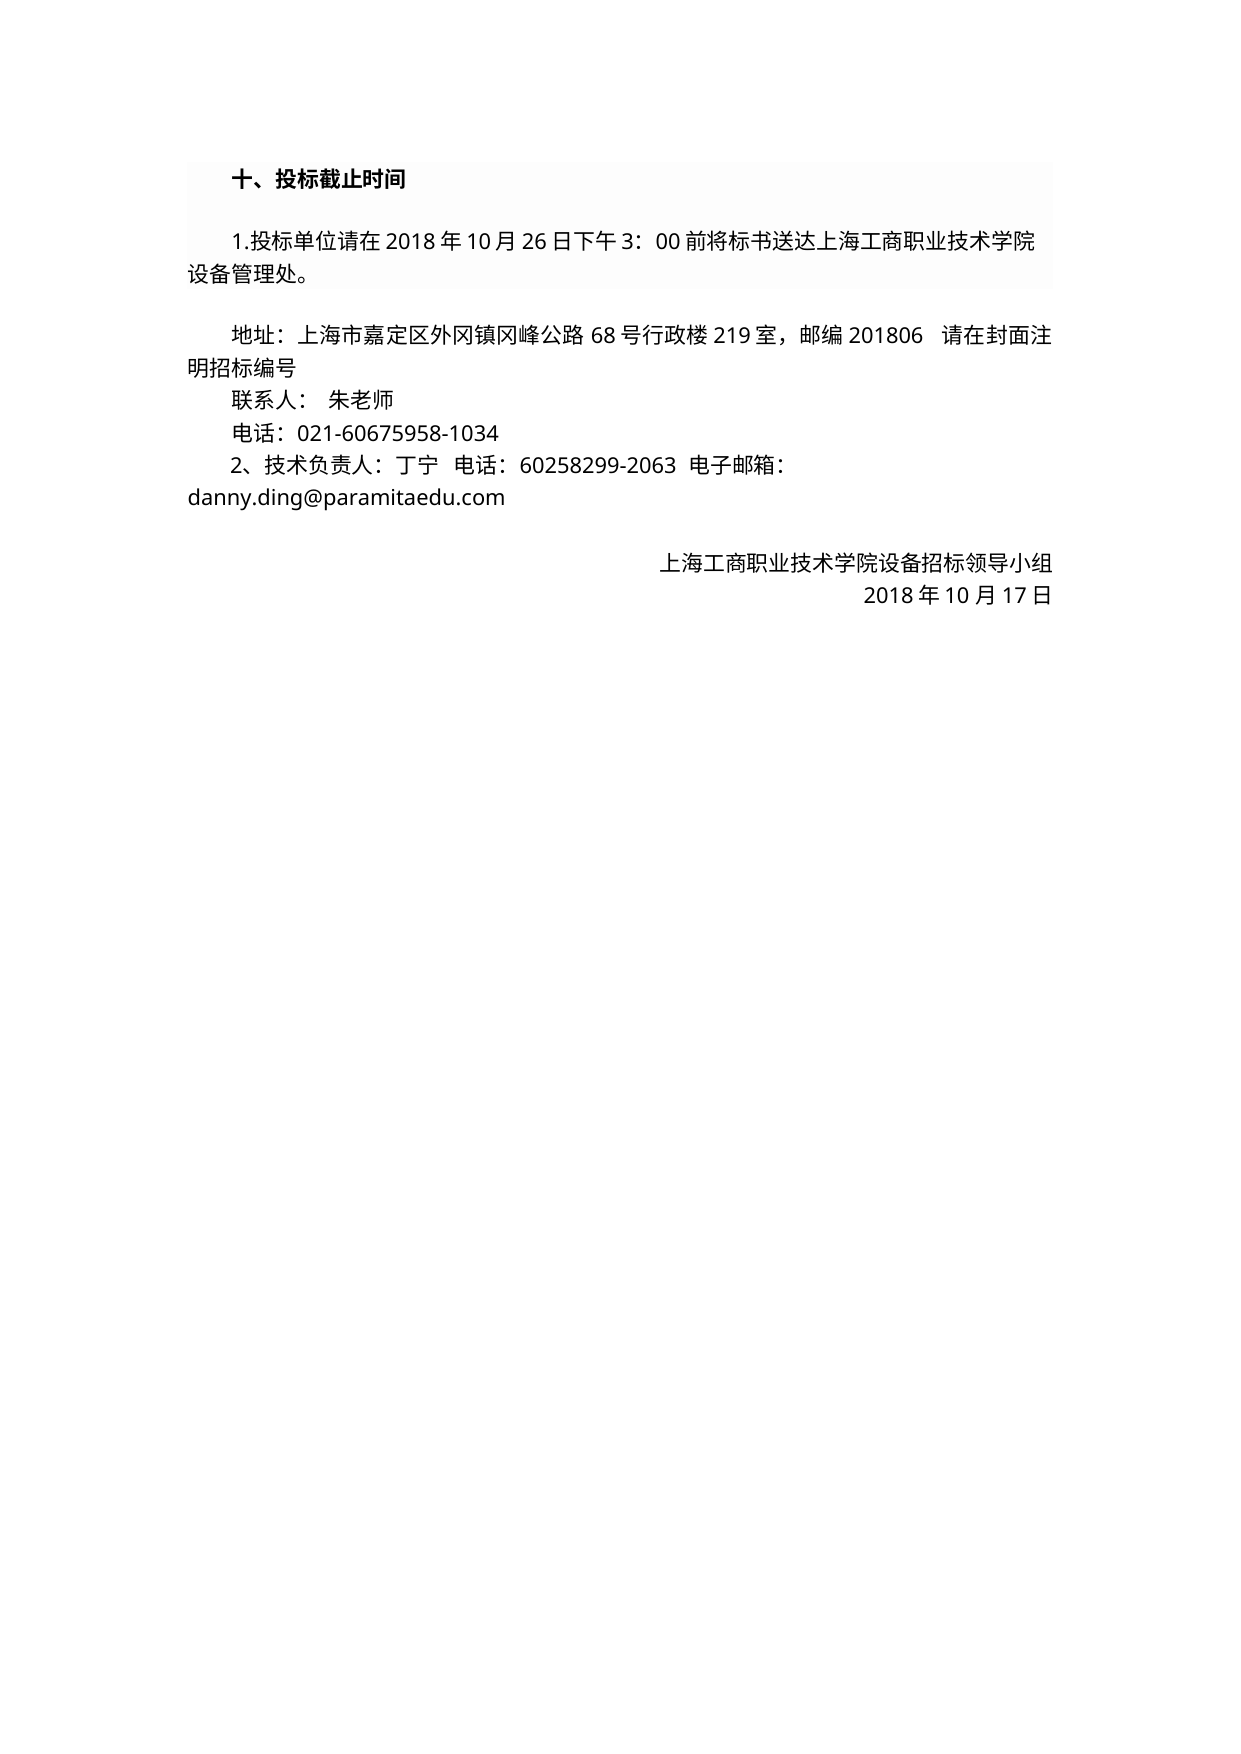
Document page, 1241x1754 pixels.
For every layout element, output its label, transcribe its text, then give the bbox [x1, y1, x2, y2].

text 2、技术负责人：丁宁 电话：60258299-2063 电子邮箱：danny.ding@paramitaedu.com [187, 448, 1053, 513]
text 联系人： 老师 [187, 383, 1053, 415]
text 2018年10 月 17日 [187, 578, 1053, 610]
text 电话：021-60675958-1034 [187, 415, 1053, 448]
text 地址：上海市嘉定区外冈镇冈峰公路68号行政楼219室，邮编201806 请在封面注明招标编号 [187, 318, 1053, 383]
text 上海工商职业技术学院设备招标领导小组 [187, 545, 1053, 578]
text 十、投标截止时间 [187, 162, 1053, 194]
text 1.投标单位请在2018年10月26日下午3：00前将标书送达上海工商职业技术学院设备管理处。 [187, 224, 1053, 289]
